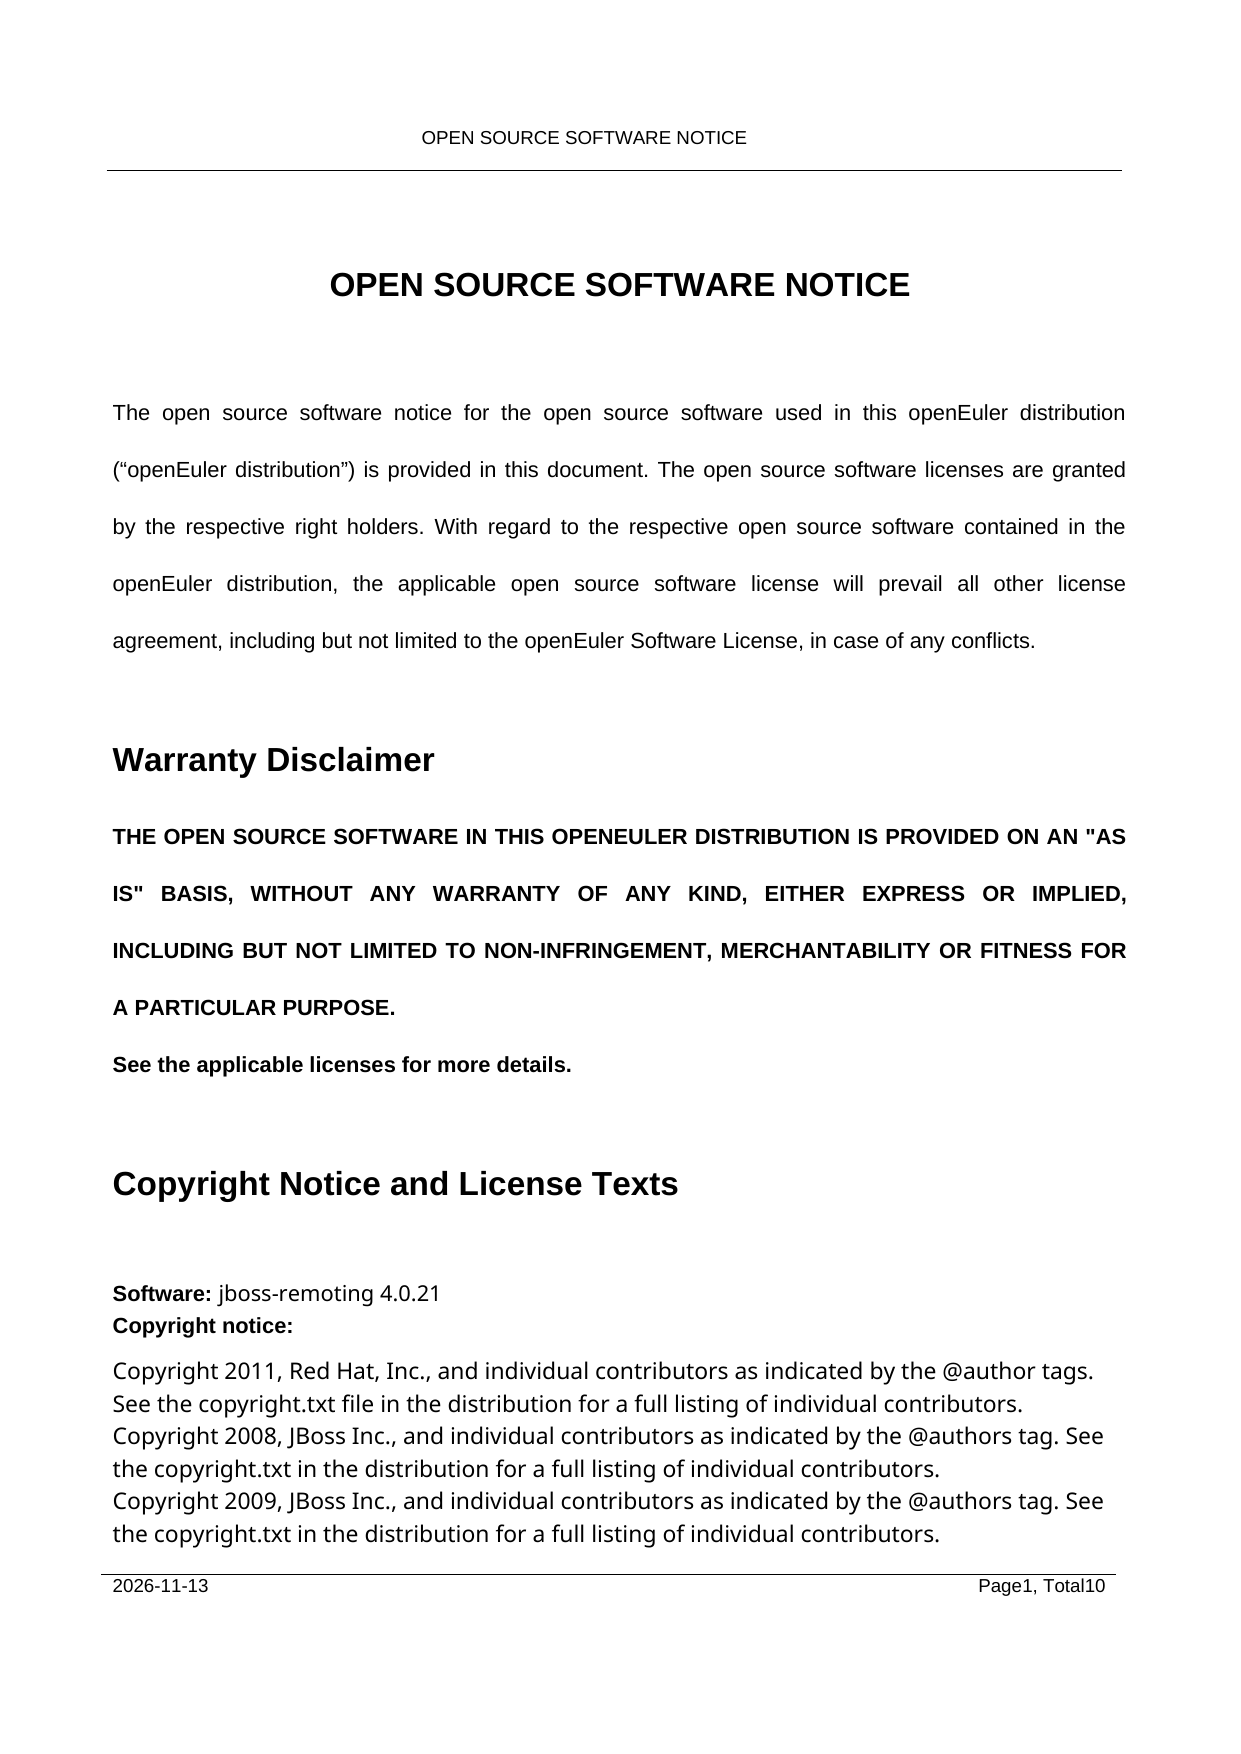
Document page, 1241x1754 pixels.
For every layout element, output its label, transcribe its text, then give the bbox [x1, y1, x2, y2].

text Warranty Disclaimer [112, 727, 1128, 792]
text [112, 1354, 1128, 1549]
text Software: jboss-remoting 4.0.21 [112, 1277, 1128, 1309]
text THE OPEN SOURCE SOFTWARE IN THIS OPENEULER DISTRIBUTION IS PROVIDED ON AN "AS IS" BASIS, WITHOUT ANY WARRANTY OF ANY KIND, EITHER EXPRESS OR IMPLIED, INCLUDING BUT NOT LIMITED TO NON-INFRINGEMENT, MERCHANTABILITY OR FITNESS FOR A PARTICULAR PURPOSE. See the applicable licenses for more details. [112, 821, 1128, 1081]
text OPEN SOURCE SOFTWARE NOTICE [112, 251, 1128, 316]
text Copyright Notice and License Texts [112, 1151, 1128, 1216]
text The open source software notice for the open source software used in this openEuler distribution (“openEuler distribution”) is provided in this document. The open source software licenses are granted by the respective right holders. With regard to the respective open source software contained in the openEuler distribution, the applicable open source software license will prevail all other license agreement, including but not limited to the openEuler Software License, in case of any conflicts. [112, 397, 1128, 657]
text Copyright notice: [112, 1309, 1128, 1342]
